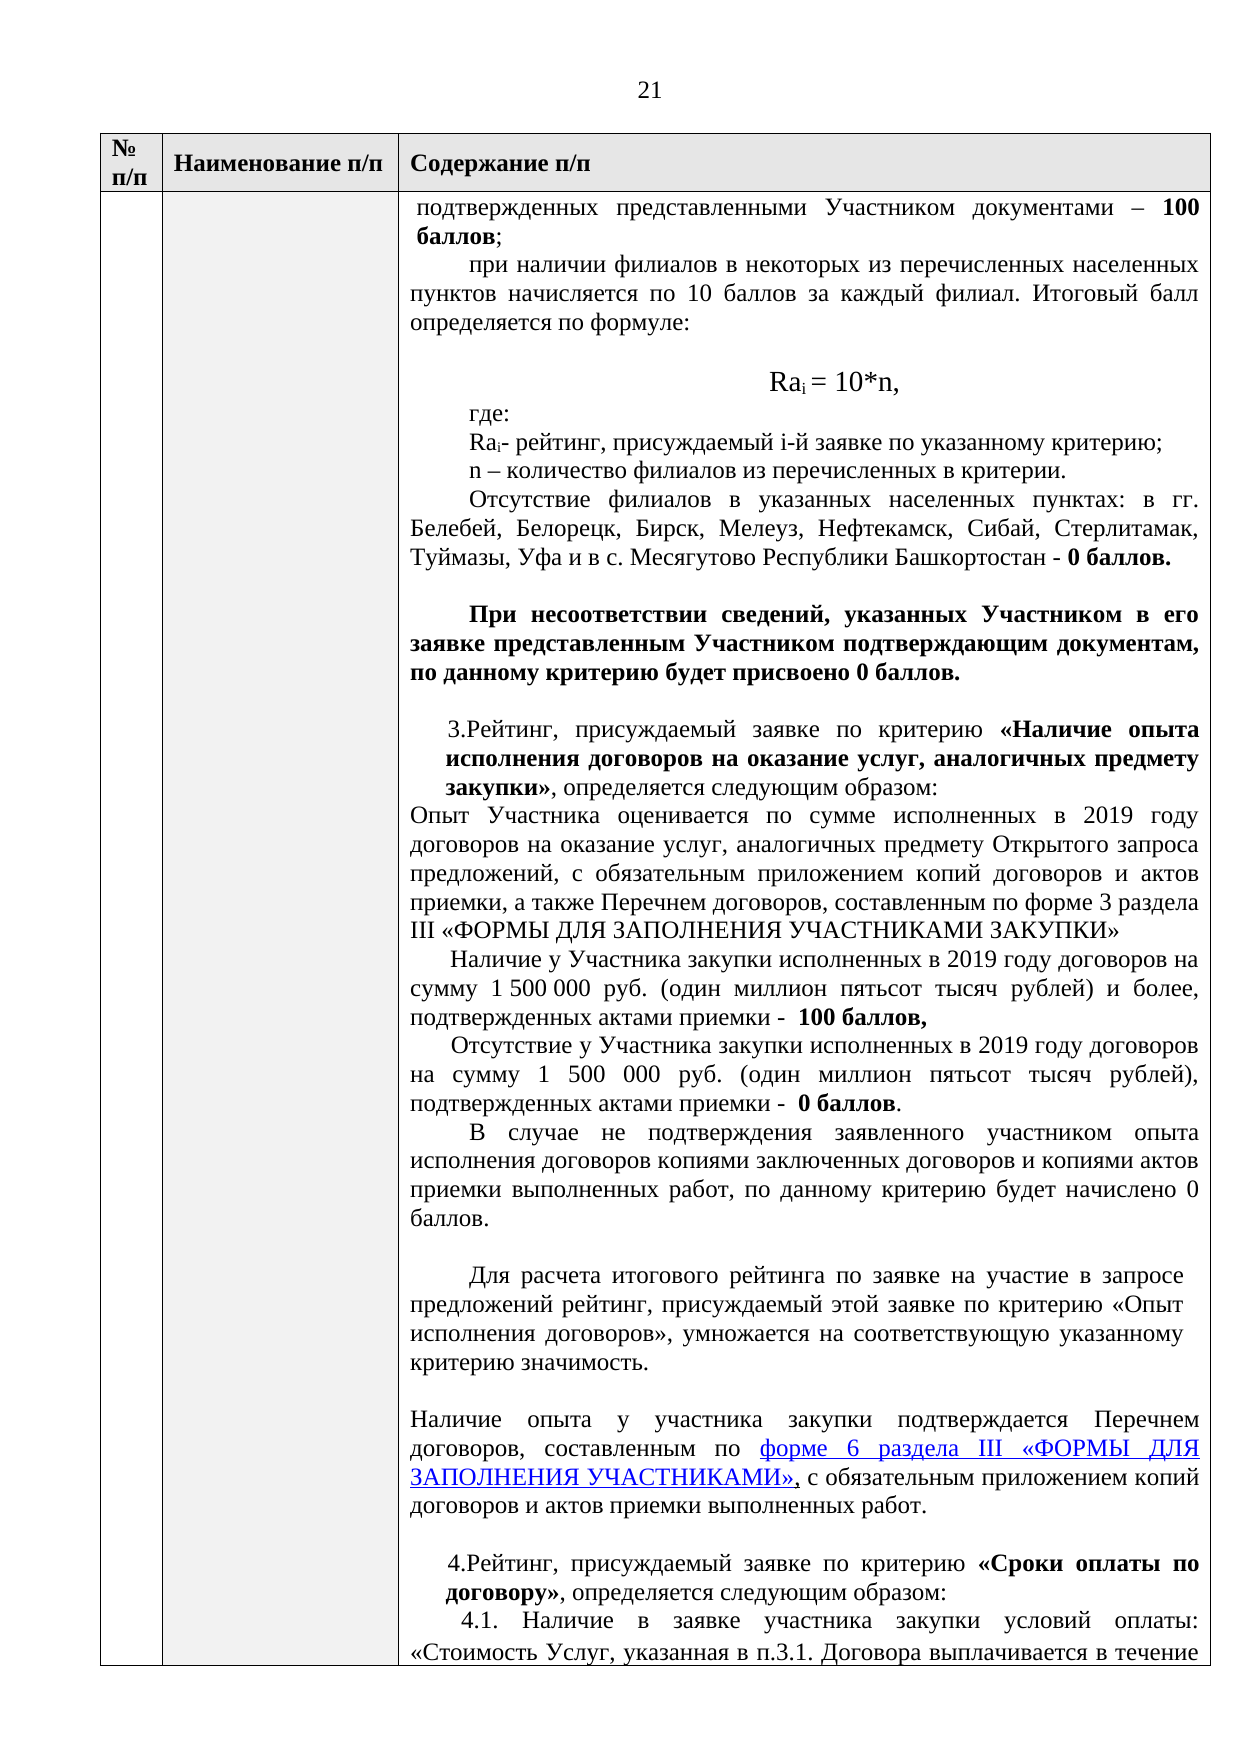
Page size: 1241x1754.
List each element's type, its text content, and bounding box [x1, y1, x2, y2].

table_cell [101, 192, 162, 1665]
table_header № п/п [101, 134, 162, 191]
table_header Наименование п/п [163, 134, 398, 191]
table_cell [399, 192, 1210, 1665]
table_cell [163, 192, 398, 1665]
table_header Содержание п/п [399, 134, 1210, 191]
